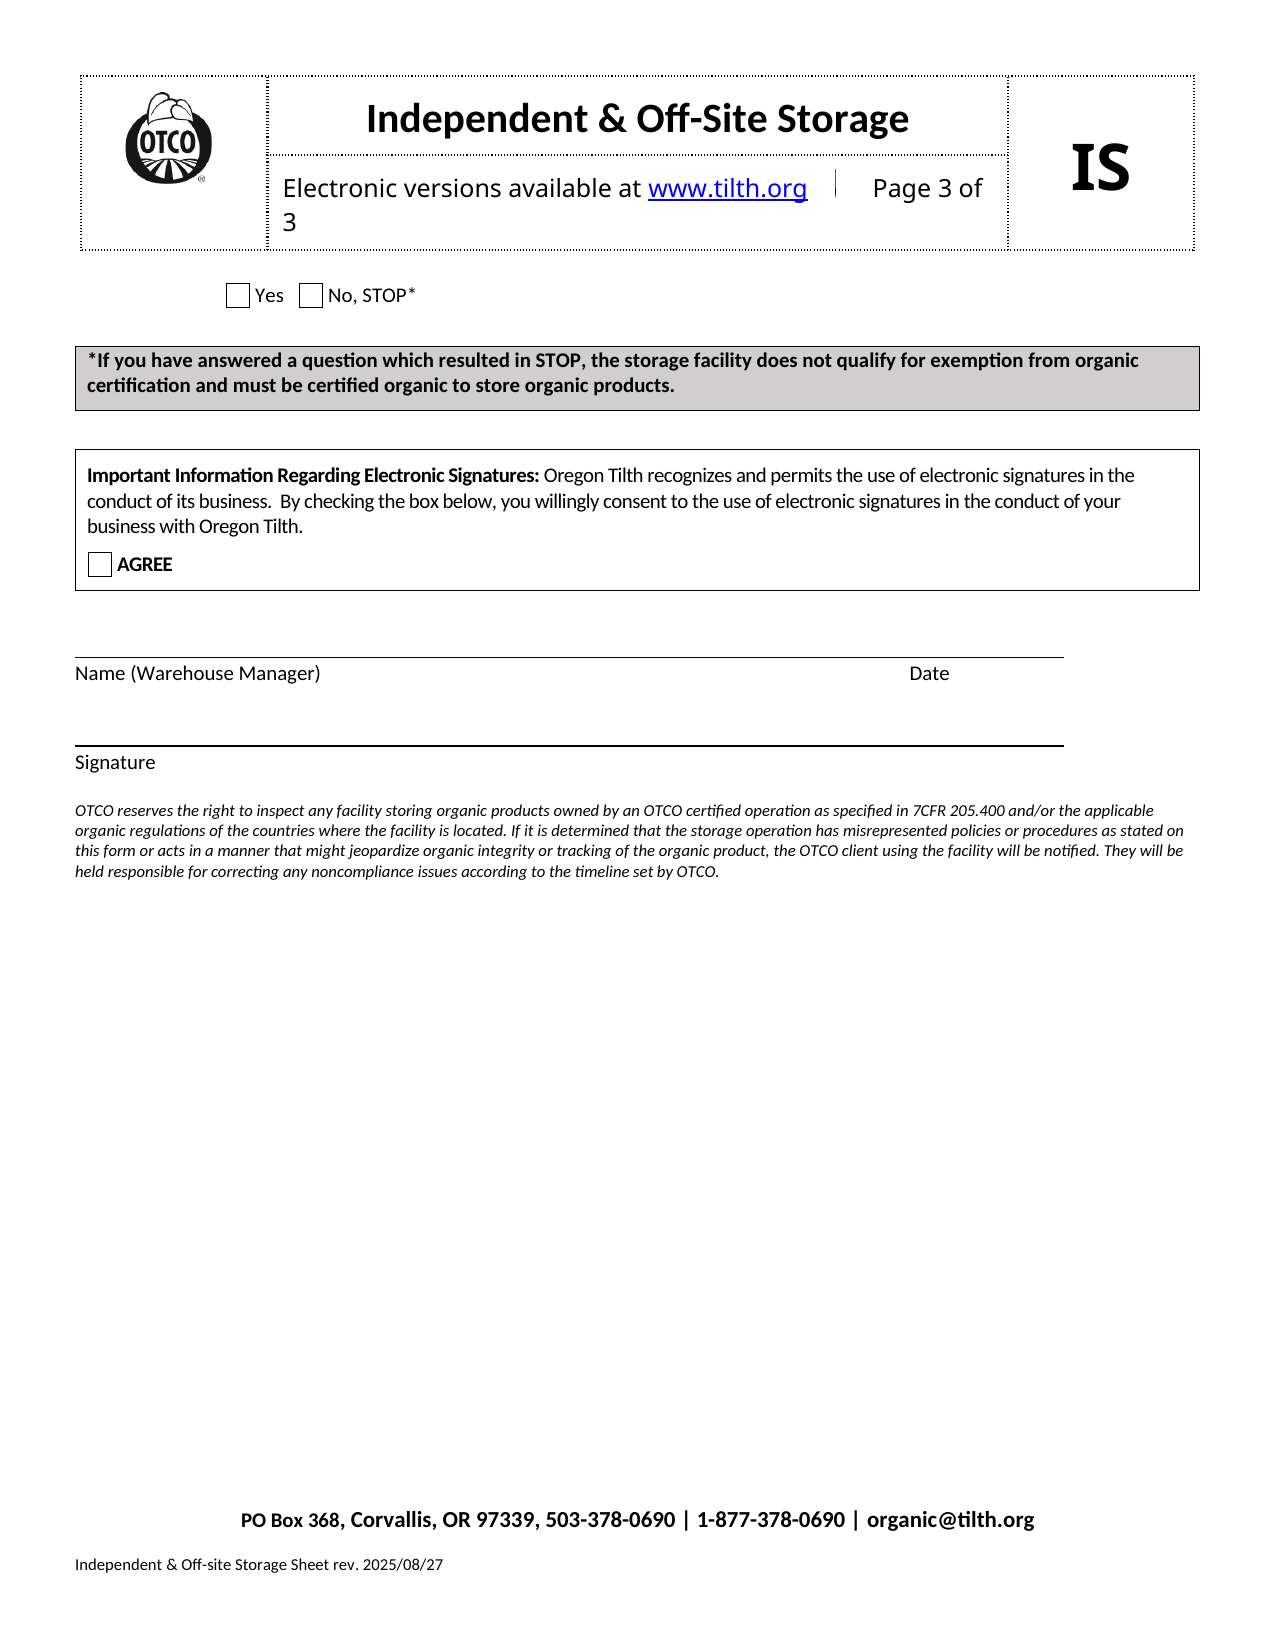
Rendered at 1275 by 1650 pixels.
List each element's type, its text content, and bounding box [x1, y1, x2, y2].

text Signature [75, 749, 1164, 774]
picture [125, 92, 212, 184]
table_header Important Information Regarding Electronic Signatures: Oregon Tilth recognizes and permits the use of electronic signatures in the conduct of its business. By checking the box below, you willingly consent to the use of electronic signatures in the conduct of your business with Oregon Tilth. AGREE [76, 450, 1199, 590]
text OTCO reserves the right to inspect any facility storing organic products owned by an OTCO certified operation as specified in 7CFR 205.400 and/or the applicable organic regulations of the countries where the facility is located. If it is determined that the storage operation has misrepresented policies or procedures as stated on this form or acts in a manner that might jeopardize organic integrity or tracking of the organic product, the OTCO client using the facility will be notified. They will be held responsible for correcting any noncompliance issues according to the timeline set by OTCO. [75, 800, 1200, 881]
list Yes No, STOP* [225, 282, 1200, 308]
table_header *If you have answered a question which resulted in STOP, the storage facility does not qualify for exemption from organic certification and must be certified organic to store organic products. [76, 347, 1199, 410]
text Name (Warehouse Manager) Date [75, 660, 1164, 686]
